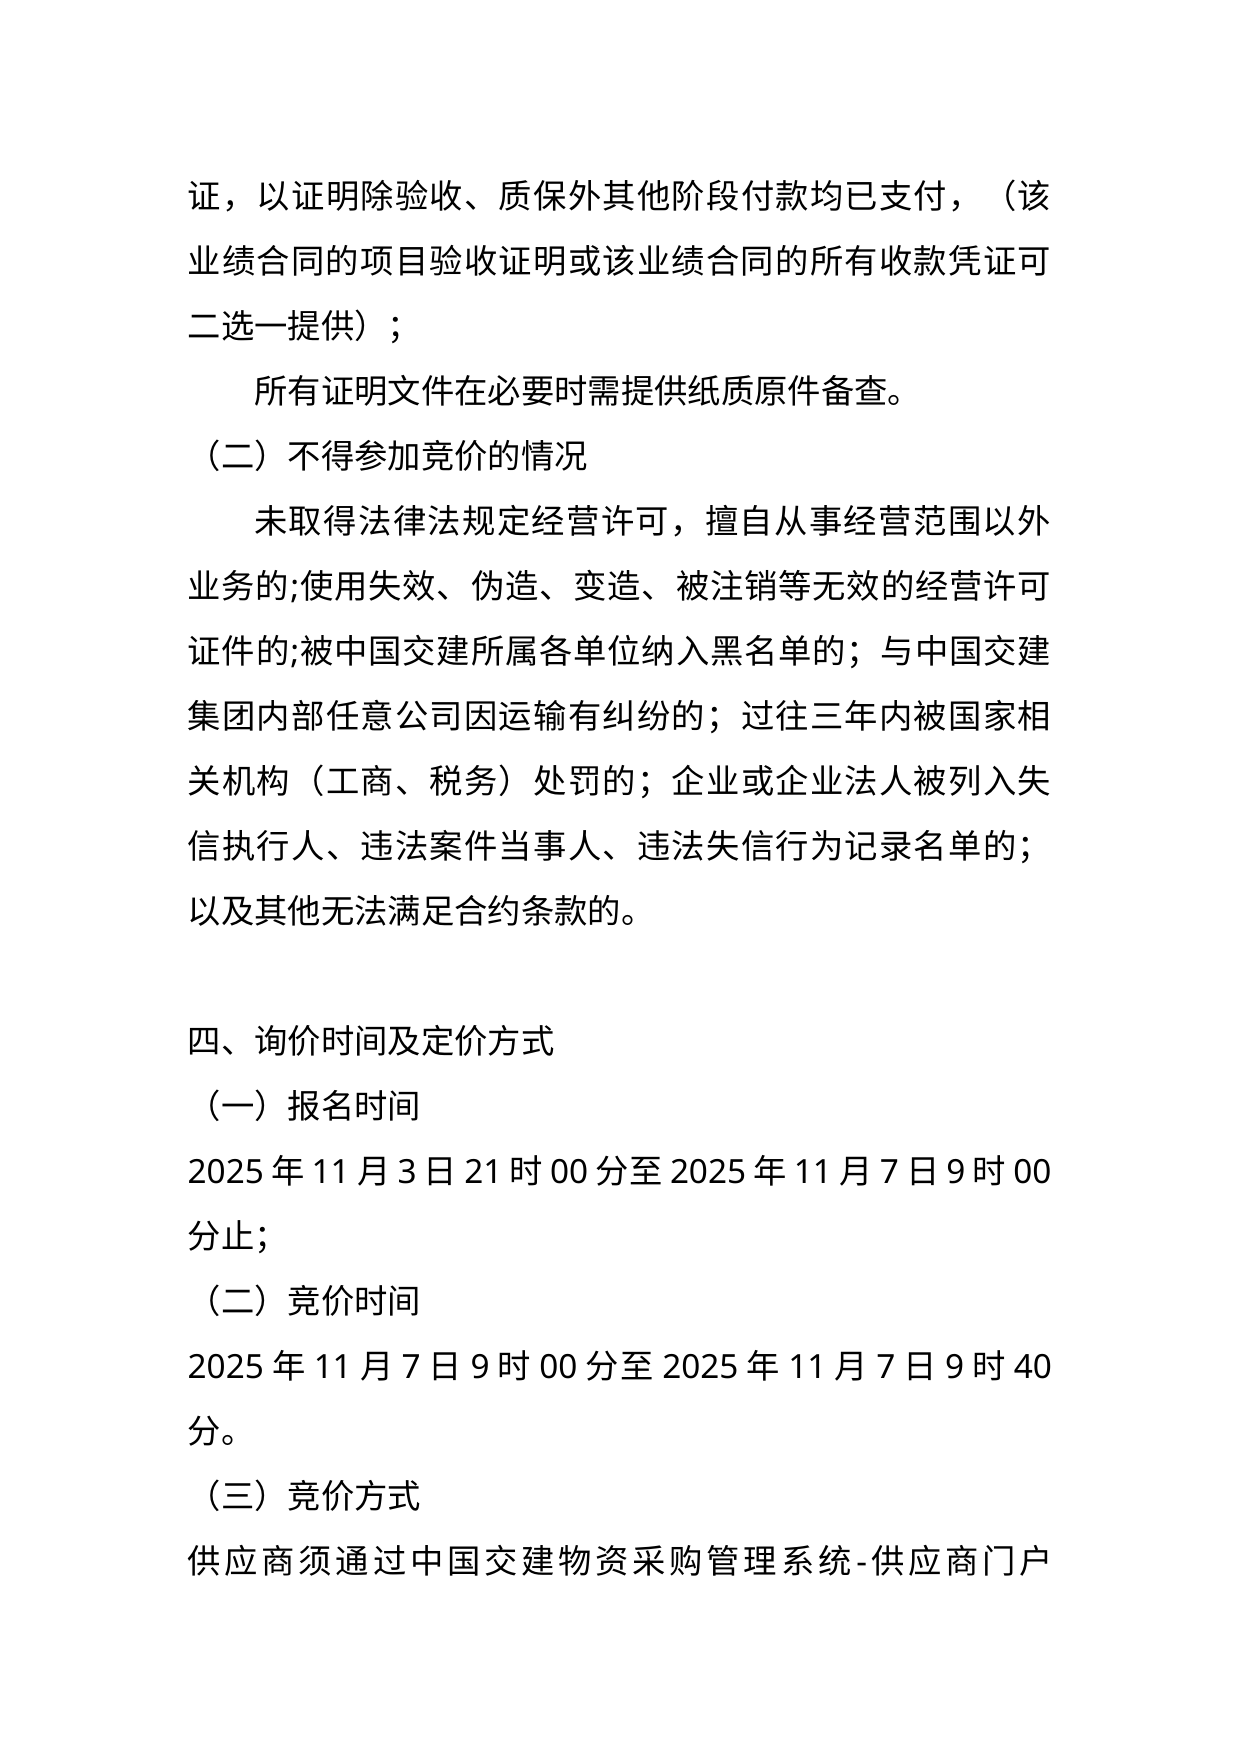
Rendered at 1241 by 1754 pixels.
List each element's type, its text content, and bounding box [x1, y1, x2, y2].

text （二）不得参加竞价的情况 [187, 422, 1053, 487]
text （一）报名时间 [187, 1072, 1053, 1137]
text 2025年11月3日21时00分至2025年11月7日9时00分止； [187, 1137, 1053, 1267]
text （二）竞价时间 [187, 1267, 1053, 1332]
text 所有证明文件在必要时需提供纸质原件备查。 [187, 357, 1053, 422]
text 未取得法律法规定经营许可，擅自从事经营范围以外业务的;使用失效、伪造、变造、被注销等无效的经营许可证件的;被中国交建所属各单位纳入黑名单的；与中国交建集团内部任意公司因运输有纠纷的；过往三年内被国家相关机构（工商、税务）处罚的；企业或企业法人被列入失信执行人、违法案件当事人、违法失信行为记录名单的；以及其他无法满足合约条款的。 [187, 487, 1053, 942]
text 2025年11月7日9时00分至2025年11月7日9时40分。 [187, 1332, 1053, 1462]
text 四、询价时间及定价方式 [187, 1007, 1053, 1072]
text （三）竞价方式 [187, 1462, 1053, 1527]
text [187, 1527, 1053, 1592]
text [187, 162, 1053, 357]
